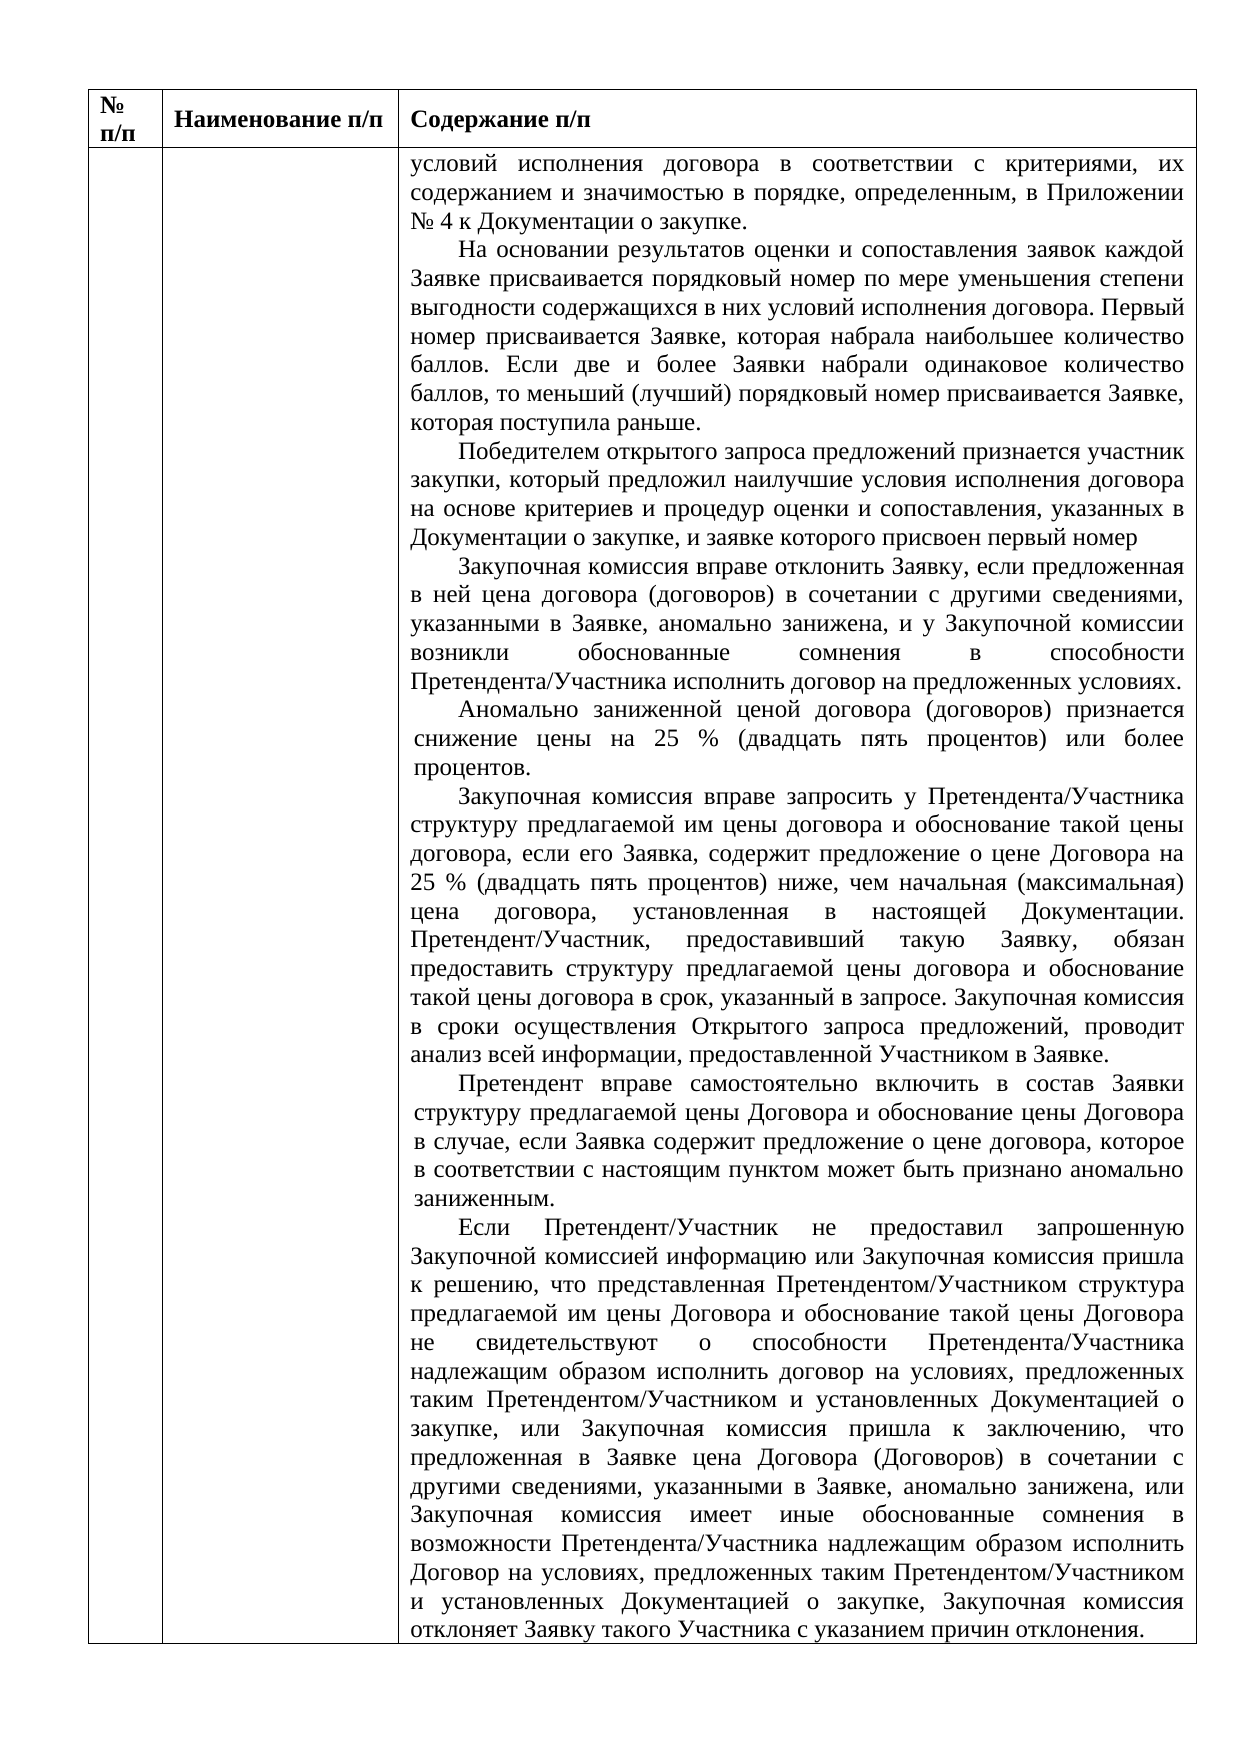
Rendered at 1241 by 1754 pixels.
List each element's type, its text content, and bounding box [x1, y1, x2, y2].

table_header Содержание п/п [399, 90, 1196, 147]
table_header № п/п [89, 90, 162, 147]
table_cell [163, 148, 398, 1643]
table_cell [89, 148, 162, 1643]
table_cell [399, 148, 1196, 1643]
table_header Наименование п/п [163, 90, 398, 147]
